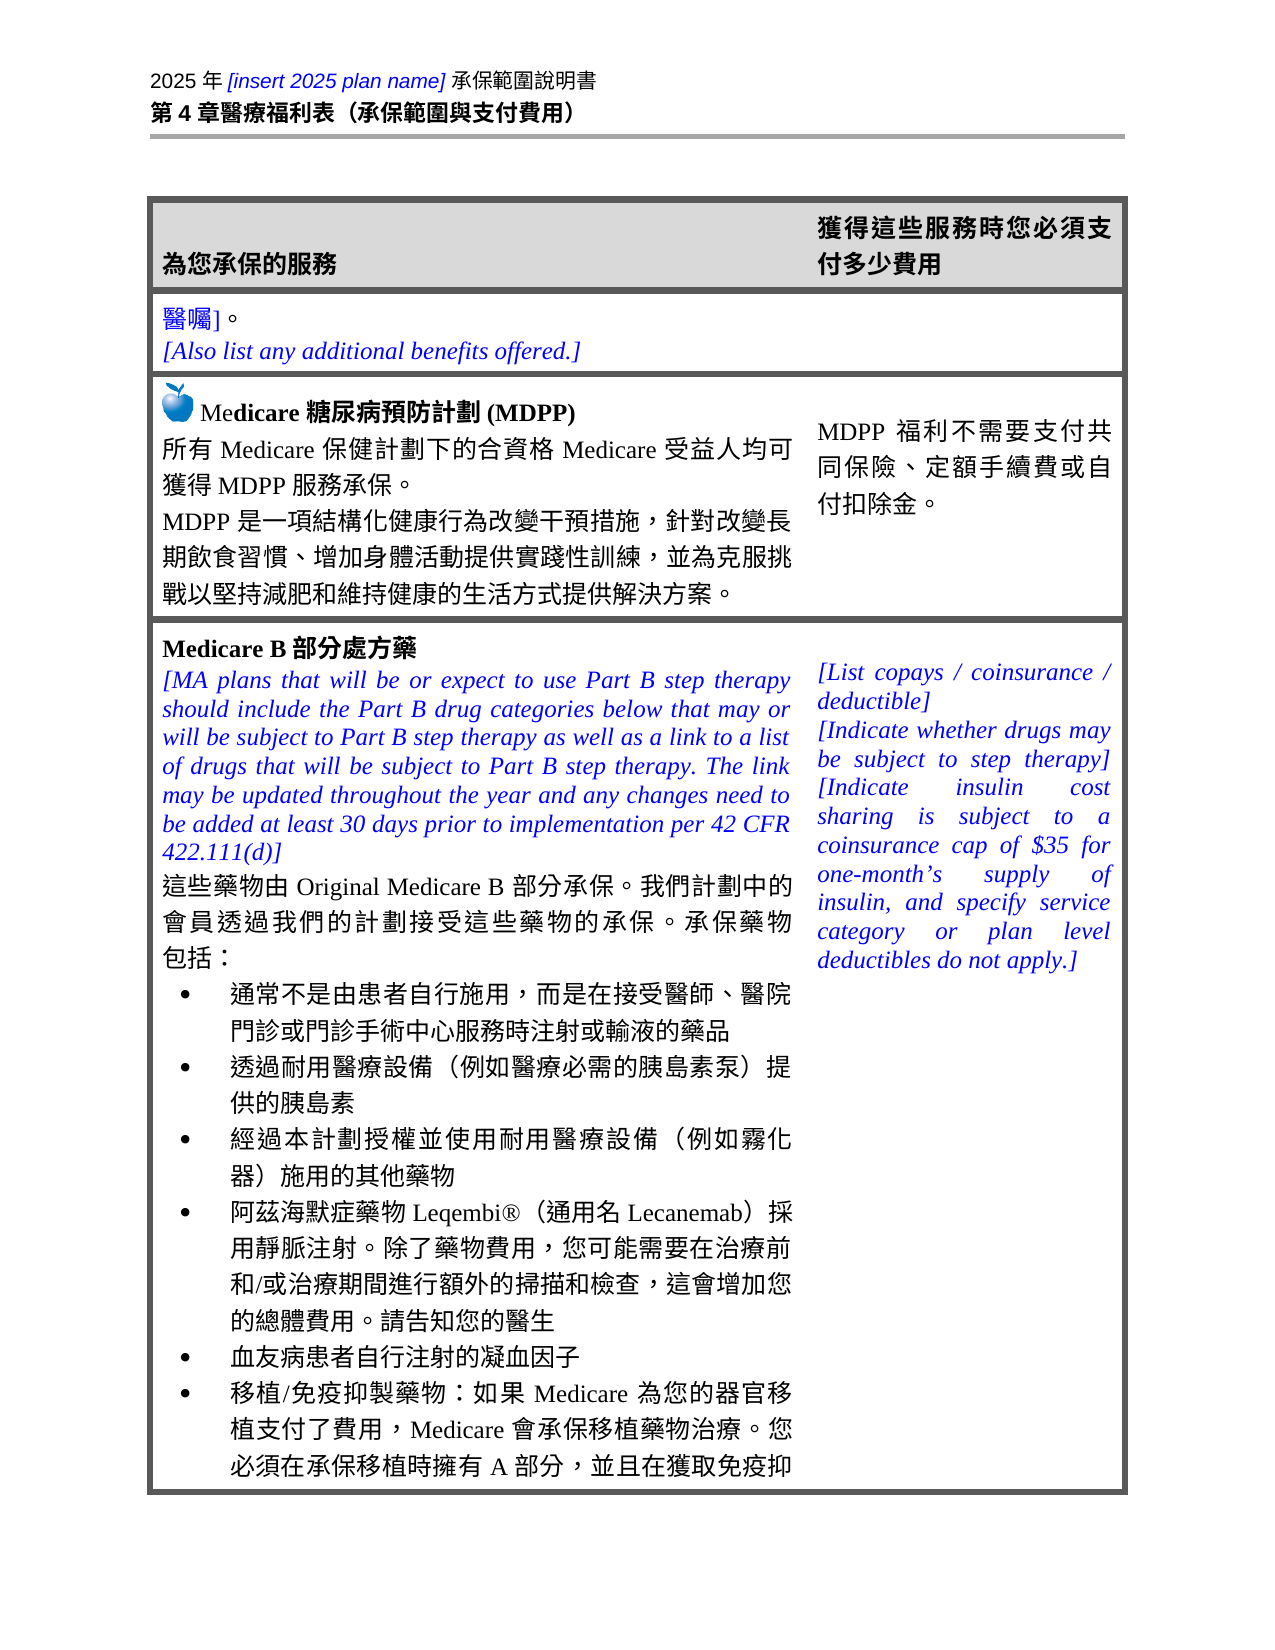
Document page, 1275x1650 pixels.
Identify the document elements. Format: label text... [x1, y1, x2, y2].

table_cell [153, 294, 805, 371]
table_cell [805, 294, 1122, 371]
table_cell MDPP 福利不需要支付共同保險、定額手續費或自付扣除金。 [805, 377, 1122, 616]
picture [162, 382, 194, 422]
table_header 獲得這些服務時您必須支付多少費用 [805, 203, 1122, 287]
table_header 為您承保的服務 [153, 203, 805, 287]
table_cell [153, 623, 805, 1488]
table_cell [805, 623, 1122, 1488]
table_cell Medicare 糖尿病預防計劃 (MDPP) 所有 Medicare 保健計劃下的合資格 Medicare 受益人均可獲得 MDPP 服務承保。 MDPP 是一項結構化健康行為改變干預措施，針對改變長期飲食習慣、增加身體活動提供實踐性訓練，並為克服挑戰以堅持減肥和維持健康的生活方式提供解決方案。 [153, 377, 805, 616]
